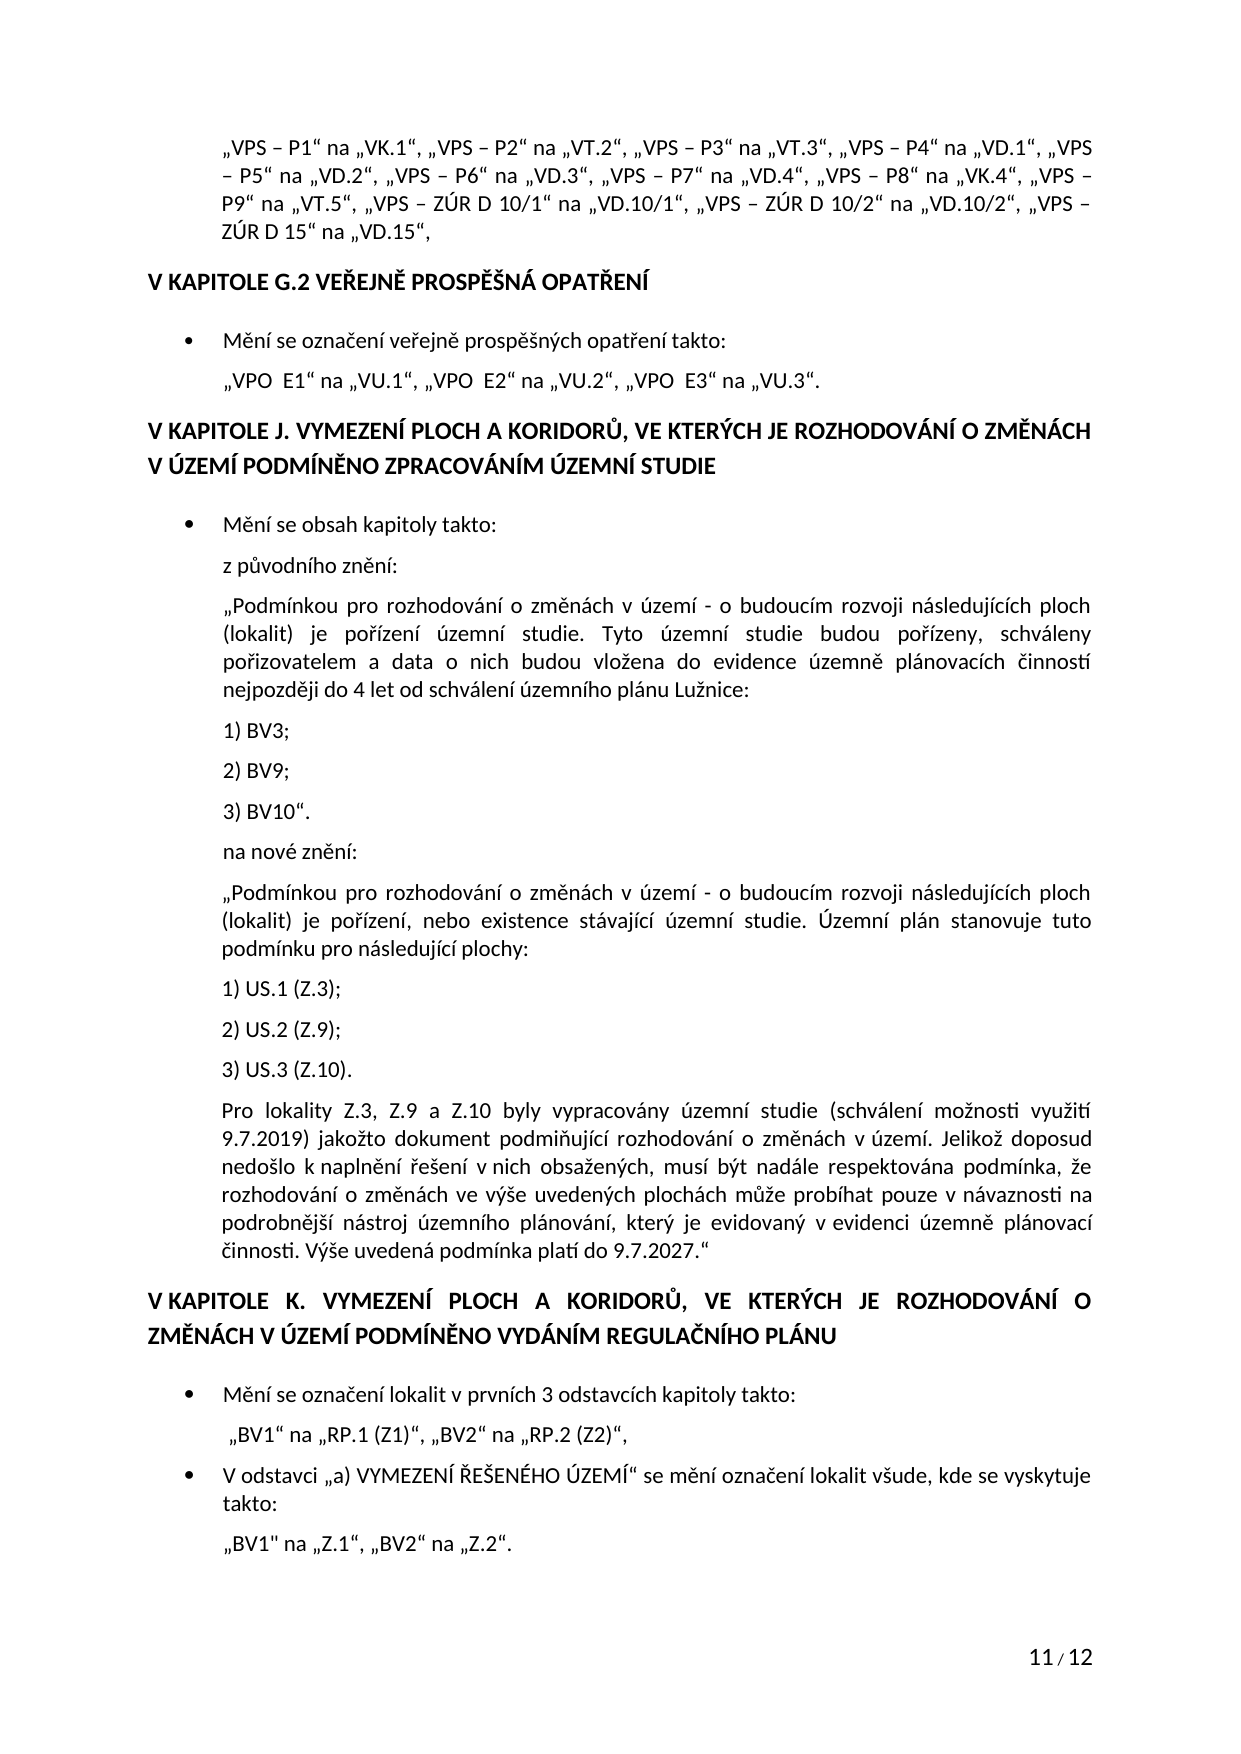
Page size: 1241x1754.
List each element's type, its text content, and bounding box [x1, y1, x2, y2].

text 3) BV10“. [223, 797, 1093, 825]
text „VPO E1“ na „VU.1“, „VPO E2“ na „VU.2“, „VPO E3“ na „VU.3“. [223, 366, 1093, 394]
list V kapitolE J. vymezení ploch a koridorů, ve kterých je rozhodování o změnách v území podmíněno zpracováním územní studie [148, 415, 1093, 481]
text „Podmínkou pro rozhodování o změnách v území - o budoucím rozvoji následujících ploch (lokalit) je pořízení, nebo existence stávající územní studie. Územní plán stanovuje tuto podmínku pro následující plochy: [221, 878, 1093, 962]
text „BV1“ na „RP.1 (Z1)“, „BV2“ na „RP.2 (Z2)“, [223, 1421, 1093, 1448]
text 2) US.2 (Z.9); [221, 1015, 1093, 1043]
list V odstavci „a) VYMEZENÍ ŘEŠENÉHO ÚZEMÍ“ se mění označení lokalit všude, kde se vyskytuje takto: [185, 1461, 1093, 1517]
list V kapitole g.2 veřejně prospěšná opatření [148, 266, 1093, 296]
list Mění se označení lokalit v prvních 3 odstavcích kapitoly takto: [185, 1380, 1093, 1408]
text „Podmínkou pro rozhodování o změnách v území - o budoucím rozvoji následujících ploch (lokalit) je pořízení územní studie. Tyto územní studie budou pořízeny, schváleny pořizovatelem a data o nich budou vložena do evidence územně plánovacích činností nejpozději do 4 let od schválení územního plánu Lužnice: [223, 591, 1093, 703]
text 1) BV3; [223, 716, 1093, 744]
text 3) US.3 (Z.10). [221, 1056, 1093, 1083]
text na nové znění: [223, 837, 1093, 865]
text „VPS – P1“ na „VK.1“, „VPS – P2“ na „VT.2“, „VPS – P3“ na „VT.3“, „VPS – P4“ na „VD.1“, „VPS – P5“ na „VD.2“, „VPS – P6“ na „VD.3“, „VPS – P7“ na „VD.4“, „VPS – P8“ na „VK.4“, „VPS – P9“ na „VT.5“, „VPS – ZÚR D 10/1“ na „VD.10/1“, „VPS – ZÚR D 10/2“ na „VD.10/2“, „VPS – ZÚR D 15“ na „VD.15“, [221, 133, 1093, 245]
text z původního znění: [223, 551, 1093, 579]
list Mění se označení veřejně prospěšných opatření takto: [185, 326, 1093, 354]
list V kapitolE K. vymezení ploch a koridorů, ve kterých je rozhodování o změnách v území podmíněno vydáním regulačního plánu [148, 1285, 1093, 1351]
text 1) US.1 (Z.3); [221, 974, 1093, 1002]
text 2) BV9; [223, 756, 1093, 784]
text „BV1" na „Z.1“, „BV2“ na „Z.2“. [223, 1529, 1093, 1558]
text Pro lokality Z.3, Z.9 a Z.10 byly vypracovány územní studie (schválení možnosti využití 9.7.2019) jakožto dokument podmiňující rozhodování o změnách v území. Jelikož doposud nedošlo k naplnění řešení v nich obsažených, musí být nadále respektována podmínka, že rozhodování o změnách ve výše uvedených plochách může probíhat pouze v návaznosti na podrobnější nástroj územního plánování, který je evidovaný v evidenci územně plánovací činnosti. Výše uvedená podmínka platí do 9.7.2027.“ [221, 1096, 1093, 1264]
list Mění se obsah kapitoly takto: [185, 510, 1093, 538]
